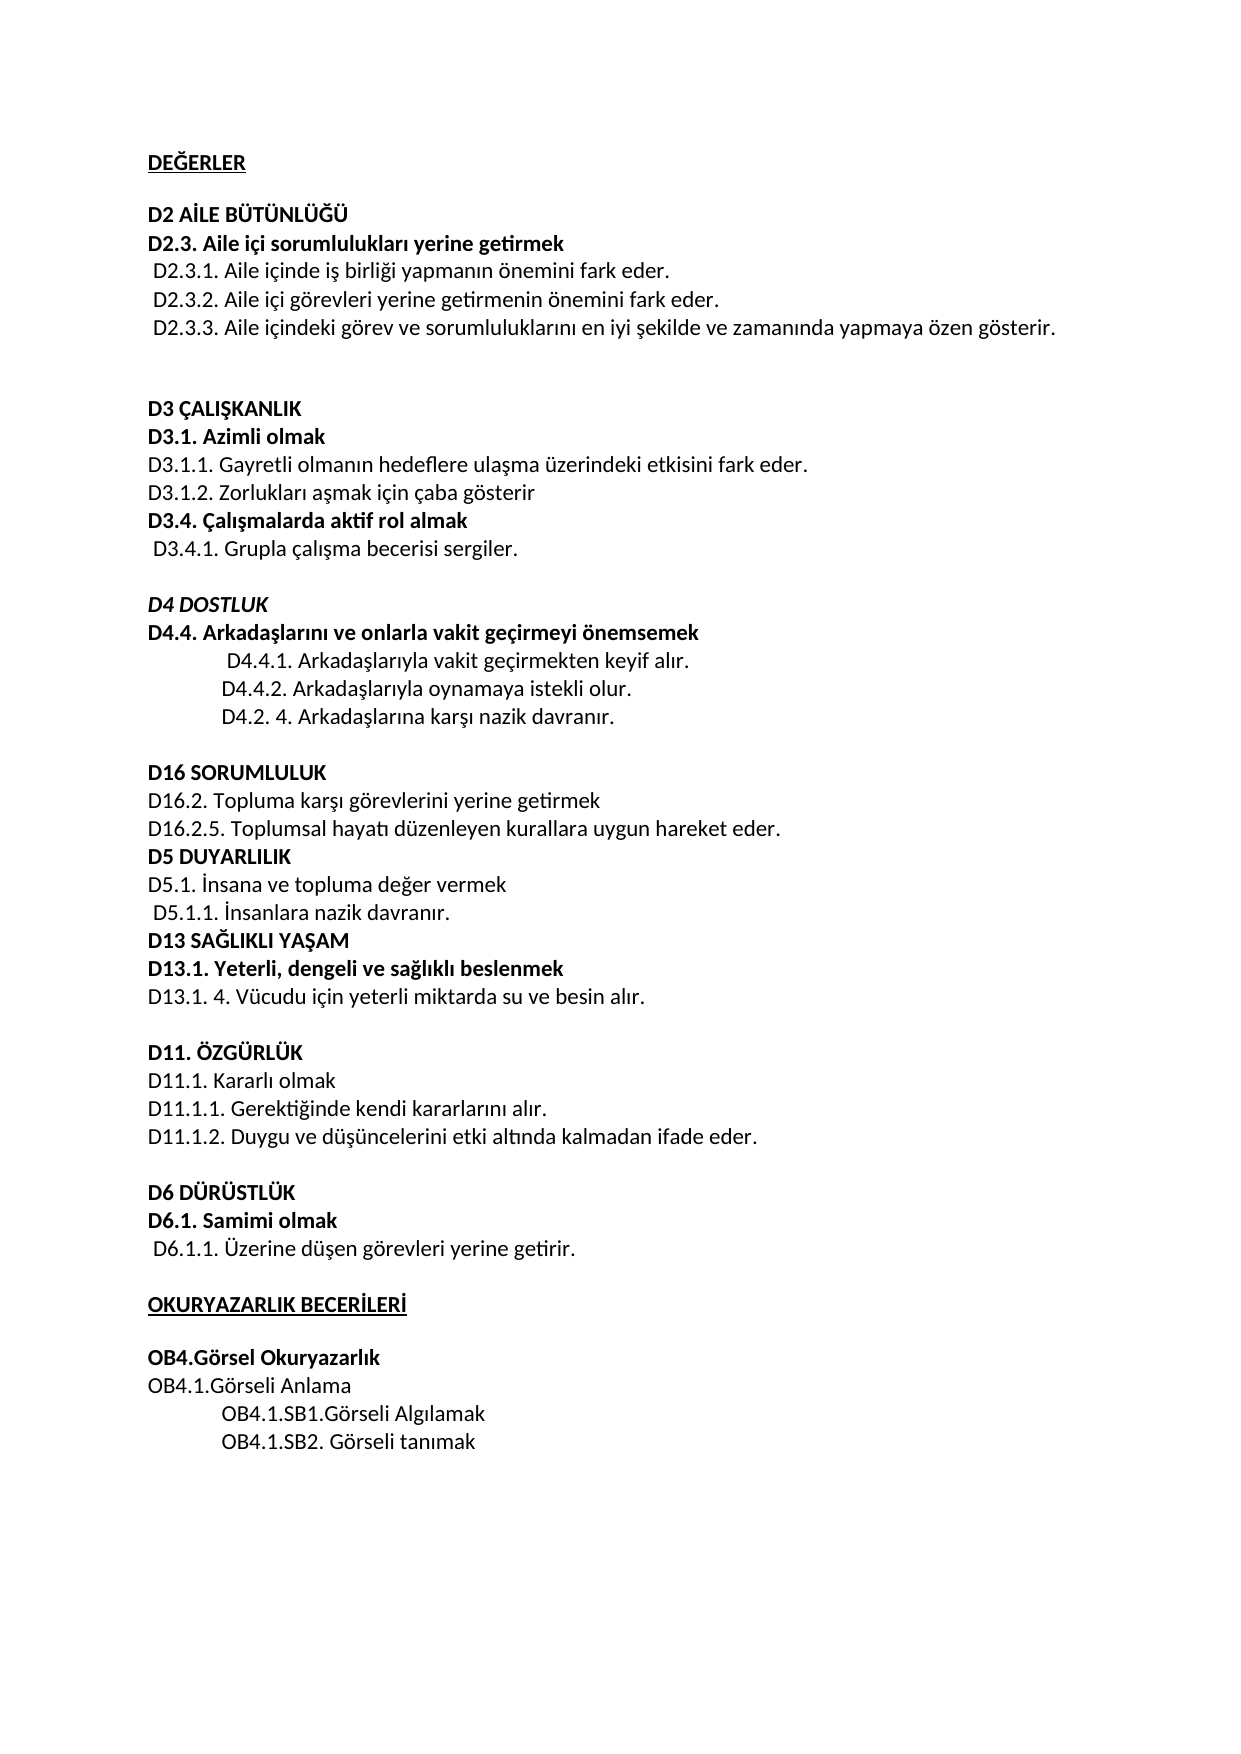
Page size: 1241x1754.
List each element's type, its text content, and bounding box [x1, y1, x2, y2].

text D3 ÇALIŞKANLIK [148, 394, 1093, 422]
text DEĞERLER [148, 148, 1093, 176]
text D6.1.1. Üzerine düşen görevleri yerine getirir. [148, 1234, 1093, 1262]
text D2.3.1. Aile içinde iş birliği yapmanın önemini fark eder. [148, 257, 1093, 285]
text D11.1.2. Duygu ve düşüncelerini etki altında kalmadan ifade eder. [148, 1122, 1093, 1150]
text D13 SAĞLIKLI YAŞAM [148, 926, 1093, 954]
text D6.1. Samimi olmak [148, 1206, 1093, 1234]
text D16 SORUMLULUK [148, 758, 1093, 786]
text D4.4. Arkadaşlarını ve onlarla vakit geçirmeyi önemsemek [148, 618, 1093, 646]
text D3.1.1. Gayretli olmanın hedeflere ulaşma üzerindeki etkisini fark eder. [148, 450, 1093, 478]
text D16.2.5. Toplumsal hayatı düzenleyen kurallara uygun hareket eder. [148, 814, 1093, 842]
text D2.3.3. Aile içindeki görev ve sorumluluklarını en iyi şekilde ve zamanında yapmaya özen gösterir. [148, 313, 1093, 341]
text D2.3. Aile içi sorumlulukları yerine getirmek [148, 229, 1093, 257]
text D5 DUYARLILIK [148, 842, 1093, 870]
text OB4.Görsel Okuryazarlık [148, 1343, 1093, 1371]
text D3.1.2. Zorlukları aşmak için çaba gösterir [148, 478, 1093, 506]
text D4 DOSTLUK [148, 590, 1093, 618]
text D16.2. Topluma karşı görevlerini yerine getirmek [148, 786, 1093, 814]
text D4.2. 4. Arkadaşlarına karşı nazik davranır. [148, 702, 1093, 730]
text D3.1. Azimli olmak [148, 422, 1093, 450]
text D13.1. 4. Vücudu için yeterli miktarda su ve besin alır. [148, 982, 1093, 1010]
text D3.4.1. Grupla çalışma becerisi sergiler. [148, 534, 1093, 562]
text OKURYAZARLIK BECERİLERİ [148, 1290, 1093, 1318]
text D2 AİLE BÜTÜNLÜĞÜ [148, 201, 1093, 229]
text D11. ÖZGÜRLÜK [148, 1038, 1093, 1066]
text OB4.1.SB1.Görseli Algılamak [148, 1399, 1093, 1427]
text D11.1.1. Gerektiğinde kendi kararlarını alır. [148, 1094, 1093, 1122]
text OB4.1.Görseli Anlama [148, 1371, 1093, 1399]
text D4.4.2. Arkadaşlarıyla oynamaya istekli olur. [148, 674, 1093, 702]
text D13.1. Yeterli, dengeli ve sağlıklı beslenmek [148, 954, 1093, 982]
text OB4.1.SB2. Görseli tanımak [148, 1427, 1093, 1456]
text D11.1. Kararlı olmak [148, 1066, 1093, 1094]
text D4.4.1. Arkadaşlarıyla vakit geçirmekten keyif alır. [148, 646, 1093, 674]
text D2.3.2. Aile içi görevleri yerine getirmenin önemini fark eder. [148, 285, 1093, 313]
text D5.1.1. İnsanlara nazik davranır. [148, 898, 1093, 926]
text D3.4. Çalışmalarda aktif rol almak [148, 506, 1093, 534]
text D5.1. İnsana ve topluma değer vermek [148, 870, 1093, 898]
text D6 DÜRÜSTLÜK [148, 1178, 1093, 1206]
